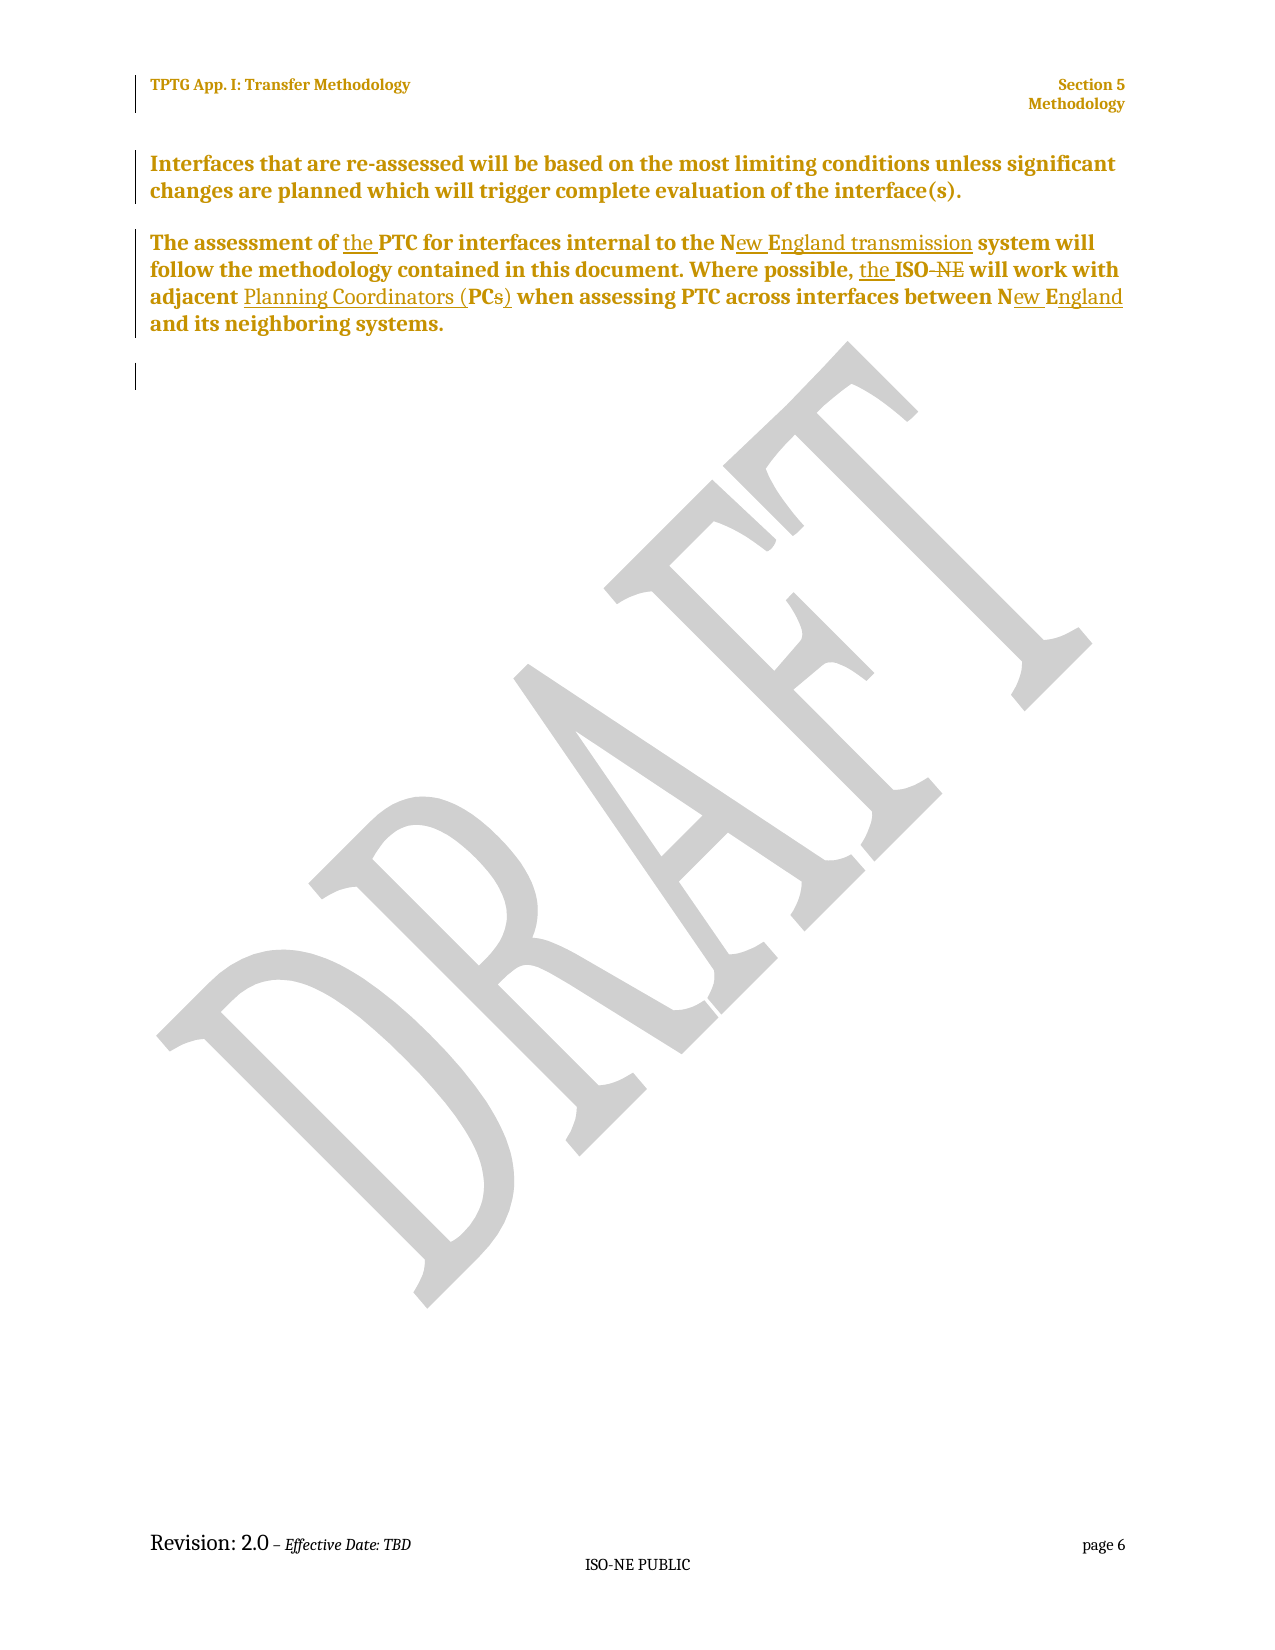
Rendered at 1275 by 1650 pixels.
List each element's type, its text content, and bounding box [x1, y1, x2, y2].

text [150, 150, 1125, 204]
text The assessment of PTC for interfaces internal to the NE system will follow the methodology contained in this document. Where possible, ISO will work with adjacent PC when assessing PTC across interfaces between NE and its neighboring systems. [150, 229, 1125, 337]
